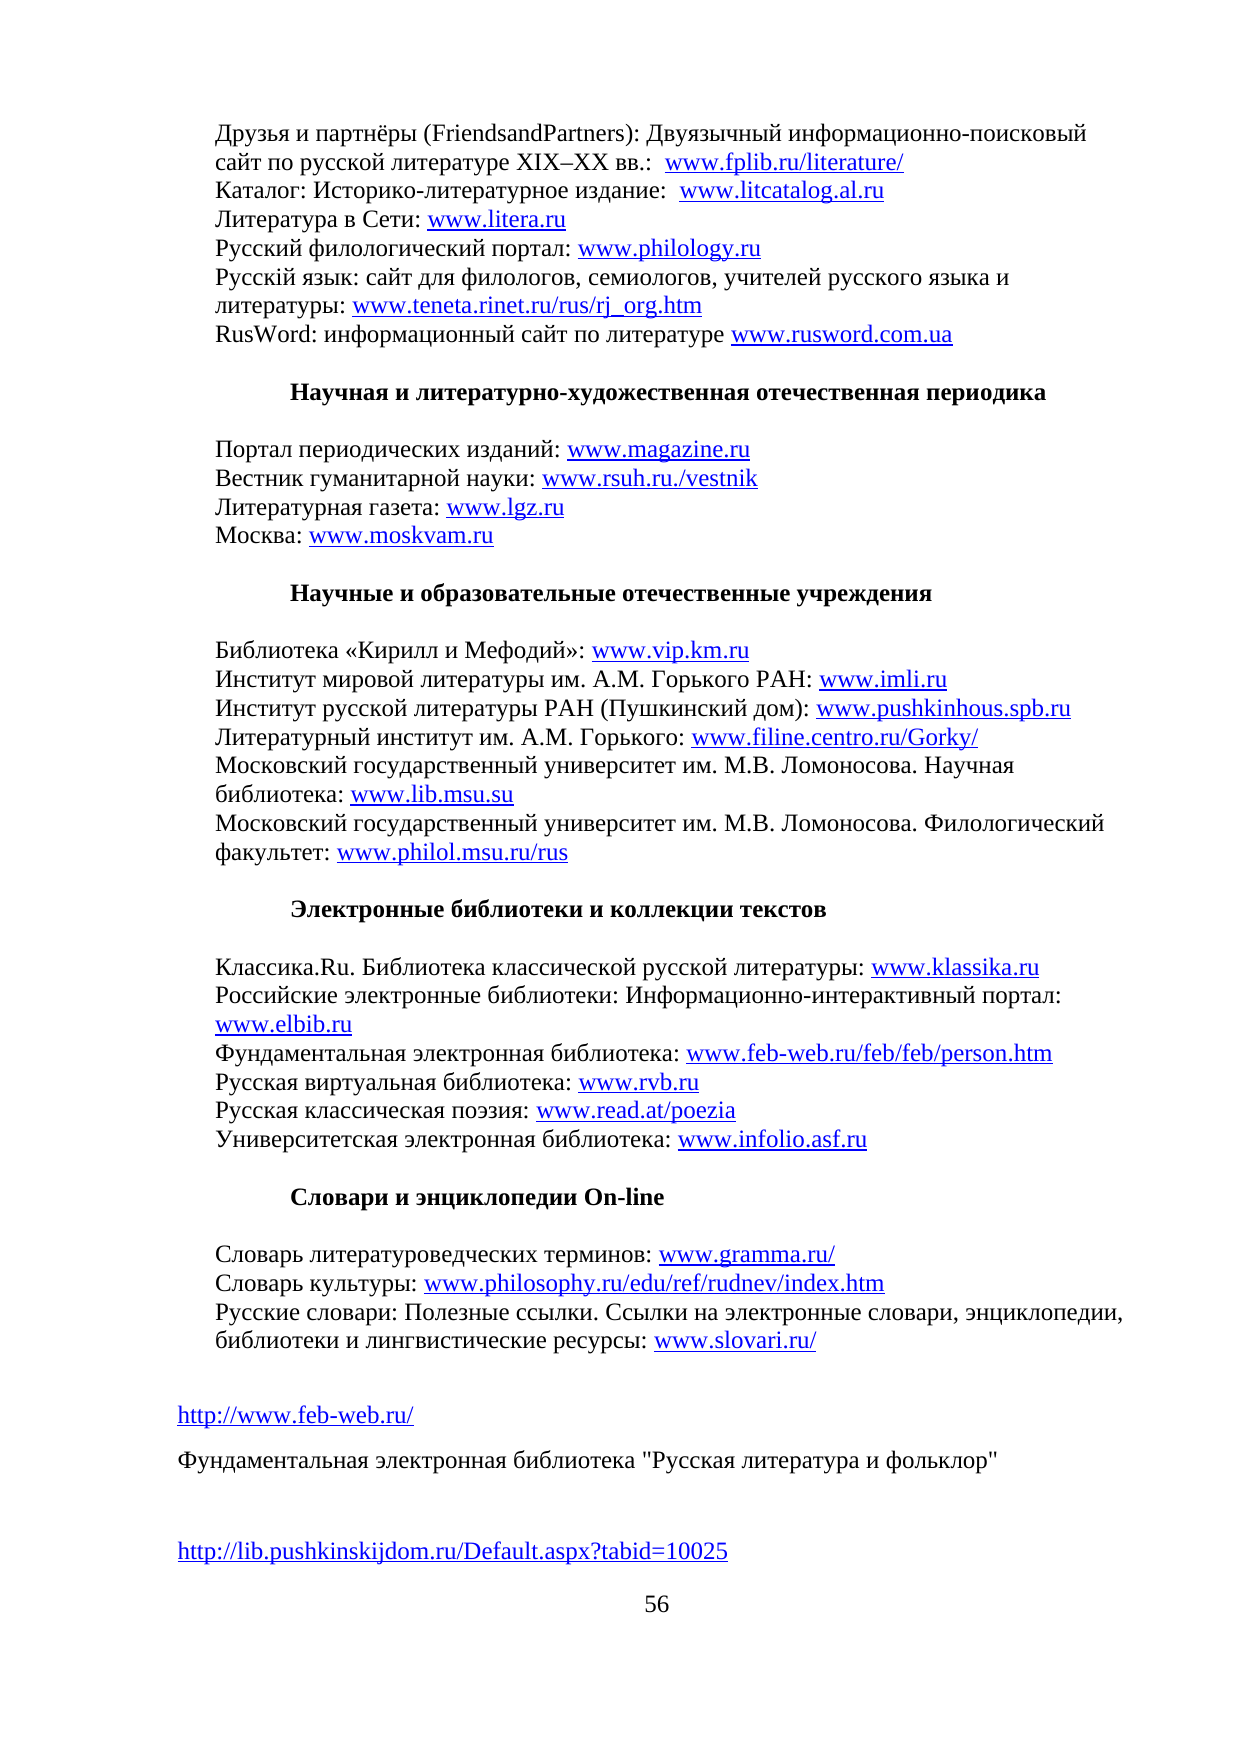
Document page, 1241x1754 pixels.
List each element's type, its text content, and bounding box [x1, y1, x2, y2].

text Русская виртуальная библиотека: www.rvb.ru [215, 1067, 1136, 1096]
text Научная и литературно-художественная отечественная периодика [290, 377, 1136, 406]
text RusWord: информационный сайт по литературе www.rusword.com.ua [215, 319, 1136, 348]
text Фундаментальная электронная библиотека: www.feb-web.ru/feb/feb/person.htm [215, 1038, 1136, 1067]
text Классика.Ru. Библиотека классической русской литературы: www.klassika.ru [215, 952, 1136, 981]
text Литературная газета: www.lgz.ru [215, 492, 1136, 521]
text Фундаментальная электронная библиотека "Русская литература и фольклор" [177, 1445, 1136, 1474]
text Словари и энциклопедии On-line [290, 1182, 1136, 1211]
text Институт русской литературы РАН (Пушкинский дом): www.pushkinhous.spb.ru [215, 693, 1136, 722]
text http://lib.pushkinskijdom.ru/Default.aspx?tabid=10025 [177, 1536, 1136, 1565]
text Москва: www.moskvam.ru [215, 521, 1136, 549]
text Русскiй язык: сайт для филологов, cемиологов, учителей русского языка и литературы: www.teneta.rinet.ru/rus/rj_org.htm [215, 262, 1136, 319]
text Московский государственный университет им. М.В. Ломоносова. Научная библиотека: www.lib.msu.su [215, 751, 1136, 808]
text Словарь культуры: www.philosophy.ru/edu/ref/rudnev/index.htm [215, 1268, 1136, 1297]
text Русская классическая поэзия: www.read.at/poezia [215, 1096, 1136, 1124]
text Институт мировой литературы им. А.М. Горького РАН: www.imli.ru [215, 664, 1136, 693]
text http://www.feb-web.ru/ [177, 1400, 1136, 1428]
text Библиотека «Кирилл и Мефодий»: www.vip.km.ru [215, 636, 1136, 664]
text Каталог: Историко-литературное издание: www.litcatalog.al.ru [215, 176, 1136, 204]
text Словарь литературоведческих терминов: www.gramma.ru/ [215, 1239, 1136, 1268]
text Литература в Сети: www.litera.ru [215, 204, 1136, 233]
text Вестник гуманитарной науки: www.rsuh.ru./vestnik [215, 463, 1136, 492]
text Университетская электронная библиотека: www.infolio.asf.ru [215, 1124, 1136, 1153]
text Русские словари: Полезные ссылки. Ссылки на электронные словари, энциклопедии, библиотеки и лингвистические ресурсы: www.slovari.ru/ [215, 1297, 1136, 1354]
text Портал периодических изданий: www.magazine.ru [215, 434, 1136, 463]
text Литературный институт им. А.М. Горького: www.filine.centro.ru/Gorky/ [215, 722, 1136, 751]
text Московский государственный университет им. М.В. Ломоносова. Филологический факультет: www.philol.msu.ru/rus [215, 808, 1136, 866]
text Электронные библиотеки и коллекции текстов [290, 894, 1136, 923]
text Друзья и партнёры (FriendsandPartners): Двуязычный информационно-поисковый сайт по русской литературе XIX–XX вв.: www.fplib.ru/literature/ [215, 118, 1136, 176]
text Российские электронные библиотеки: Информационно-интерактивный портал: www.elbib.ru [215, 981, 1136, 1038]
text Русский филологический портал: www.philology.ru [215, 233, 1136, 262]
text Научные и образовательные отечественные учреждения [290, 578, 1136, 607]
